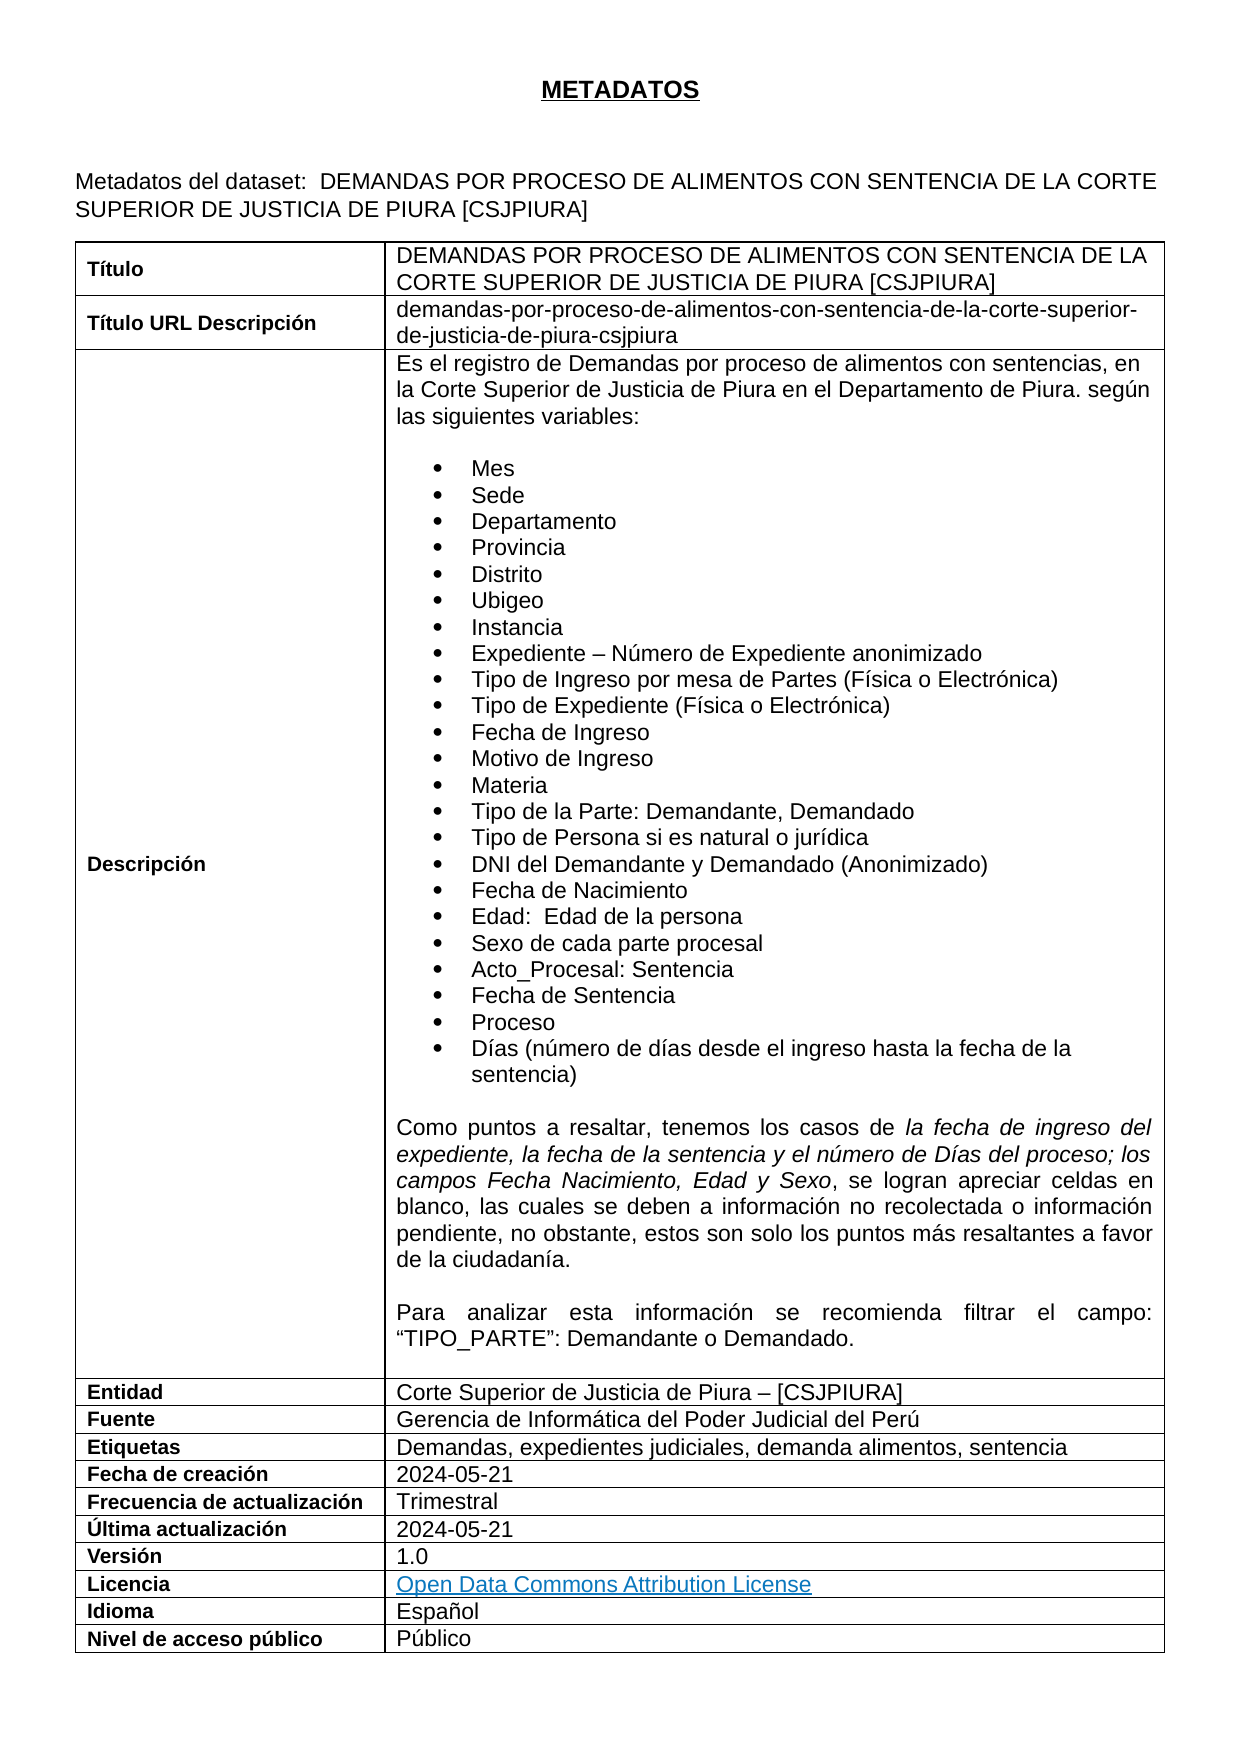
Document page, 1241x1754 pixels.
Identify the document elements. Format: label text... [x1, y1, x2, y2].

table_cell Nivel de acceso público [76, 1625, 384, 1652]
table_cell 2024-05-21 [386, 1516, 1164, 1542]
table_cell Título URL Descripción [76, 296, 384, 349]
table_cell Español [386, 1598, 1164, 1624]
table_cell Licencia [76, 1571, 384, 1597]
text METADATOS [75, 75, 1165, 104]
table_cell Corte Superior de Justicia de Piura – [CSJPIURA] [386, 1379, 1164, 1405]
table_cell Versión [76, 1543, 384, 1569]
table_cell Trimestral [386, 1488, 1164, 1515]
table_cell Última actualización [76, 1516, 384, 1542]
table_cell Demandas, expedientes judiciales, demanda alimentos, sentencia [386, 1434, 1164, 1460]
table_cell 1.0 [386, 1543, 1164, 1569]
text Metadatos del dataset: DEMANDAS POR PROCESO DE ALIMENTOS CON SENTENCIA DE LA CORTE SUPERIOR DE JUSTICIA DE PIURA [CSJPIURA] [75, 168, 1165, 223]
table_cell Descripción [76, 350, 384, 1378]
table_cell Público [386, 1625, 1164, 1652]
table_header Título [76, 243, 384, 295]
table_cell 2024-05-21 [386, 1461, 1164, 1487]
table_cell Gerencia de Informática del Poder Judicial del Perú [386, 1406, 1164, 1432]
table_header DEMANDAS POR PROCESO DE ALIMENTOS CON SENTENCIA DE LA CORTE SUPERIOR DE JUSTICIA DE PIURA [CSJPIURA] [386, 243, 1164, 295]
table_cell Etiquetas [76, 1434, 384, 1460]
table_cell Fuente [76, 1406, 384, 1432]
table_cell Frecuencia de actualización [76, 1488, 384, 1515]
table_cell Idioma [76, 1598, 384, 1624]
table_cell Entidad [76, 1379, 384, 1405]
table_cell demandas-por-proceso-de-alimentos-con-sentencia-de-la-corte-superior-de-justicia-de-piura-csjpiura [386, 296, 1164, 349]
table_cell Fecha de creación [76, 1461, 384, 1487]
table_cell Es el registro de Demandas por proceso de alimentos con sentencias, en la Corte Superior de Justicia de Piura en el Departamento de Piura. según las siguientes variables: Mes Sede Departamento Provincia Distrito Ubigeo Instancia Expediente – Número de Expediente anonimizado Tipo de Ingreso por mesa de Partes (Física o Electrónica) Tipo de Expediente (Física o Electrónica) Fecha de Ingreso Motivo de Ingreso Materia Tipo de la Parte: Demandante, Demandado Tipo de Persona si es natural o jurídica DNI del Demandante y Demandado (Anonimizado) Fecha de Nacimiento Edad: Edad de la persona Sexo de cada parte procesal Acto_Procesal: Sentencia Fecha de Sentencia Proceso Días (número de días desde el ingreso hasta la fecha de la sentencia) Como puntos a resaltar, tenemos los casos de la fecha de ingreso del expediente, la fecha de la sentencia y el número de Días del proceso; los campos Fecha Nacimiento, Edad y Sexo, se logran apreciar celdas en blanco, las cuales se deben a información no recolectada o información pendiente, no obstante, estos son solo los puntos más resaltantes a favor de la ciudadanía. Para analizar esta información se recomienda filtrar el campo: “TIPO_PARTE”: Demandante o Demandado. [386, 350, 1164, 1378]
table_cell Open Data Commons Attribution License [386, 1571, 1164, 1597]
